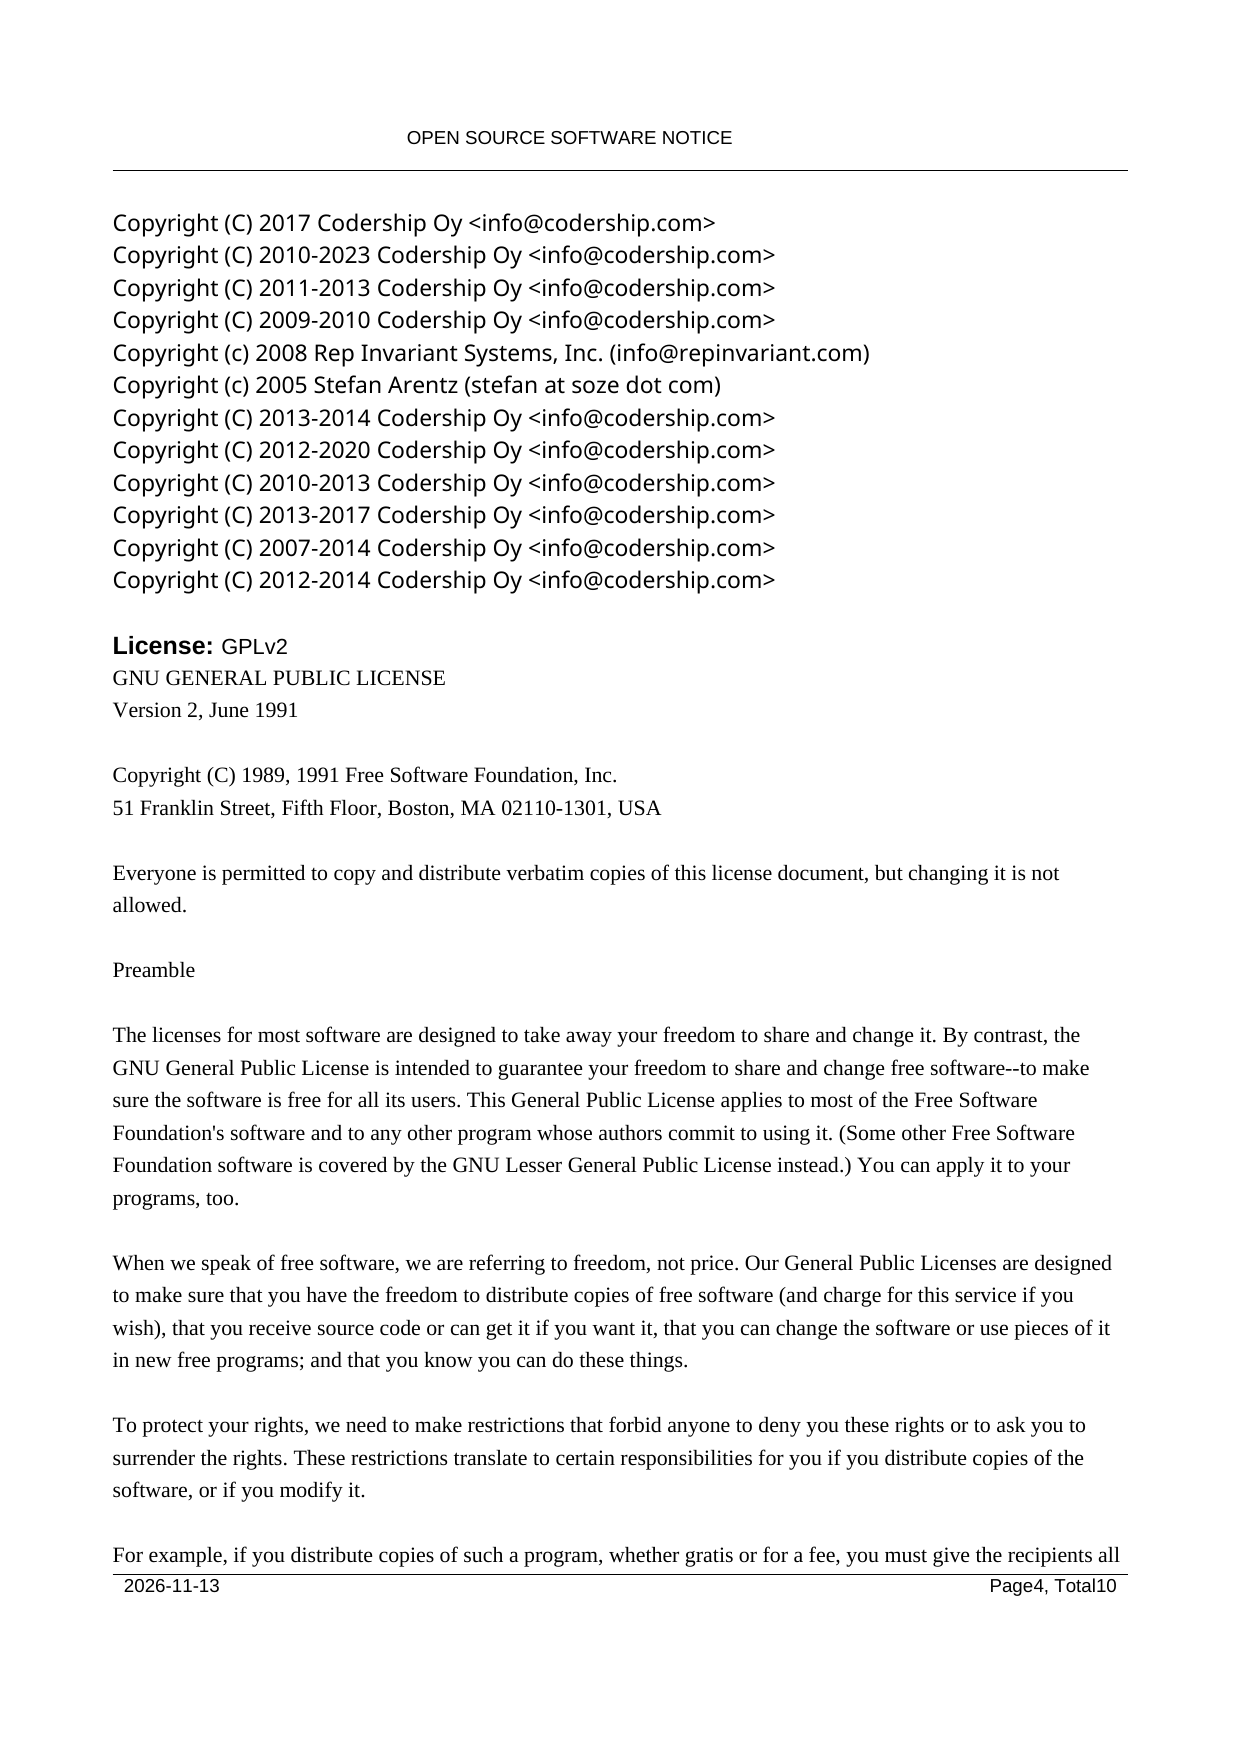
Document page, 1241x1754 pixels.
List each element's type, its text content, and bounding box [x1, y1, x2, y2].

text License: GPLv2 [112, 629, 1128, 661]
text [112, 206, 1128, 629]
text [112, 661, 1128, 1571]
